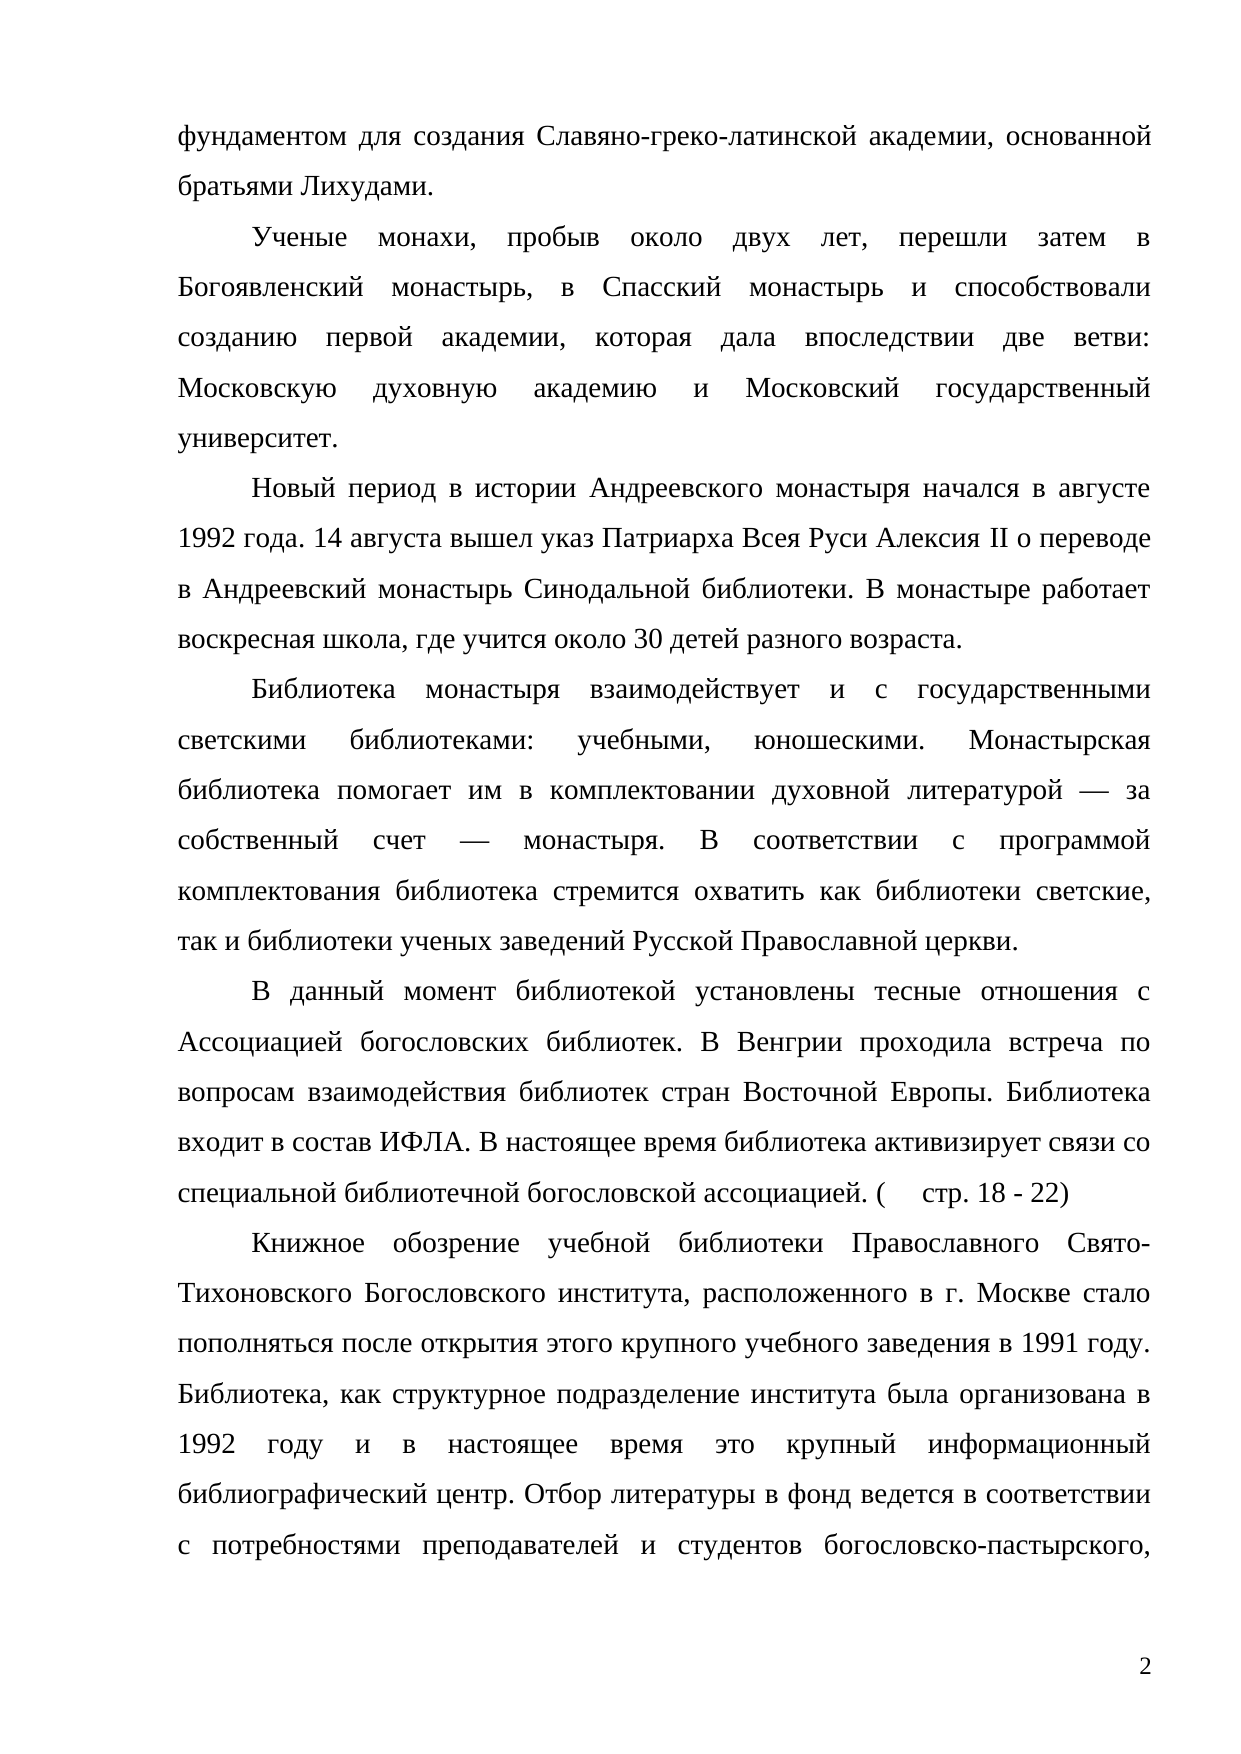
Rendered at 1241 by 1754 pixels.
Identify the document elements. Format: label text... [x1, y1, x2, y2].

text Ученые монахи, пробыв около двух лет, перешли затем в Богоявленский монастырь, в Спасский монастырь и способствовали созданию первой академии, которая дала впоследствии две ветви: Московскую духовную академию и Московский государственный университет. [177, 219, 1152, 453]
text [177, 118, 1152, 202]
text Библиотека монастыря взаимодействует и с государственными светскими библиотеками: учебными, юношескими. Монастырская библиотека помогает им в комплектовании духовной литературой — за собственный счет — монастыря. В соответствии с программой комплектования библиотека стремится охватить как библиотеки светские, так и библиотеки ученых заведений Русской Православной церкви. [177, 672, 1152, 957]
text Новый период в истории Андреевского монастыря начался в августе 1992 года. 14 августа вышел указ Патриарха Всея Руси Алексия II о переводе в Андреевский монастырь Синодальной библиотеки. В монастыре работает воскресная школа, где учится около 30 детей разного возраста. [177, 470, 1152, 655]
text В данный момент библиотекой установлены тесные отношения с Ассоциацией богословских библиотек. В Венгрии проходила встреча по вопросам взаимодействия библиотек стран Восточной Европы. Библиотека входит в состав ИФЛА. В настоящее время библиотека активизирует связи со специальной библиотечной богословской ассоциацией. ( стр. 18 - 22) [177, 973, 1152, 1208]
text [177, 1225, 1152, 1560]
